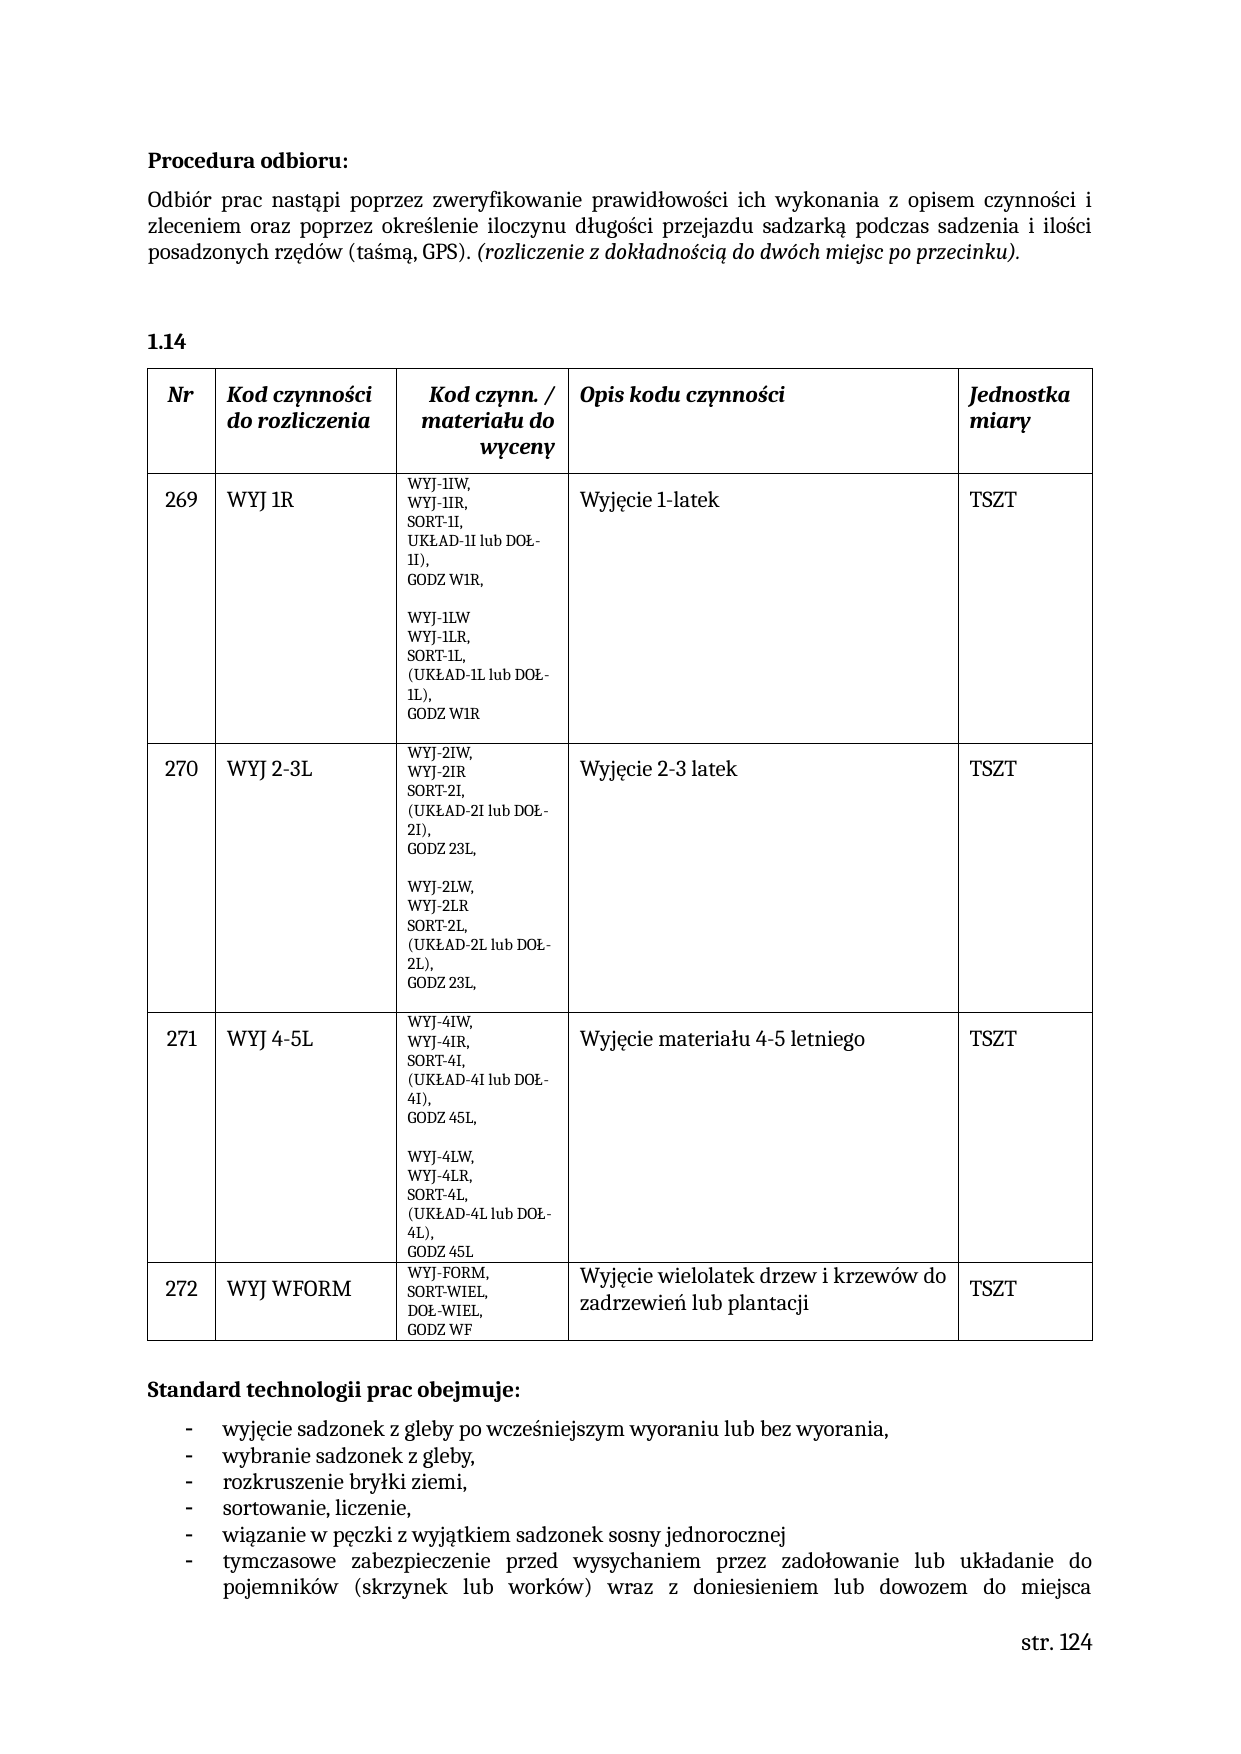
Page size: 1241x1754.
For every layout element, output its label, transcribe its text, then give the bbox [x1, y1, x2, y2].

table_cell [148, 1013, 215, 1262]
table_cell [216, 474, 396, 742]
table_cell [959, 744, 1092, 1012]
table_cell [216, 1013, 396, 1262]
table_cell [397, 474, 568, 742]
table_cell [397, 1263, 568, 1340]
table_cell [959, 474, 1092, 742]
list wybranie sadzonek z gleby, [185, 1442, 1093, 1469]
text Procedura odbioru: [148, 148, 1093, 174]
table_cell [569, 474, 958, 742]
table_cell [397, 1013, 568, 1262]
list sortowanie, liczenie, [185, 1495, 1093, 1521]
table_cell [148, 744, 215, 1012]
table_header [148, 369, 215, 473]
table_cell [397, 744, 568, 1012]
text Odbiór prac nastąpi poprzez zweryfikowanie prawidłowości ich wykonania z opisem czynności i zleceniem oraz poprzez określenie iloczynu długości przejazdu sadzarką podczas sadzenia i ilości posadzonych rzędów (taśmą, GPS). (rozliczenie z dokładnością do dwóch miejsc po przecinku). [148, 186, 1093, 266]
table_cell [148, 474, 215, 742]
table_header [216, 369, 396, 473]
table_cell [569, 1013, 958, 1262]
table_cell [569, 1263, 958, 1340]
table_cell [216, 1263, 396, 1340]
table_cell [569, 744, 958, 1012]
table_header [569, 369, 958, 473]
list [185, 1548, 1093, 1601]
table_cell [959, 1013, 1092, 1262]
text Standard technologii prac obejmuje: [148, 1377, 1093, 1403]
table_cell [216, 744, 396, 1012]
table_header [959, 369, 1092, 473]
list wyjęcie sadzonek z gleby po wcześniejszym wyoraniu lub bez wyorania, [185, 1416, 1093, 1442]
text 1.14 [148, 329, 1093, 355]
list wiązanie w pęczki z wyjątkiem sadzonek sosny jednorocznej [185, 1521, 1093, 1548]
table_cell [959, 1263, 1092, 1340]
list rozkruszenie bryłki ziemi, [185, 1469, 1093, 1495]
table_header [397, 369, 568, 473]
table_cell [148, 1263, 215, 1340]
